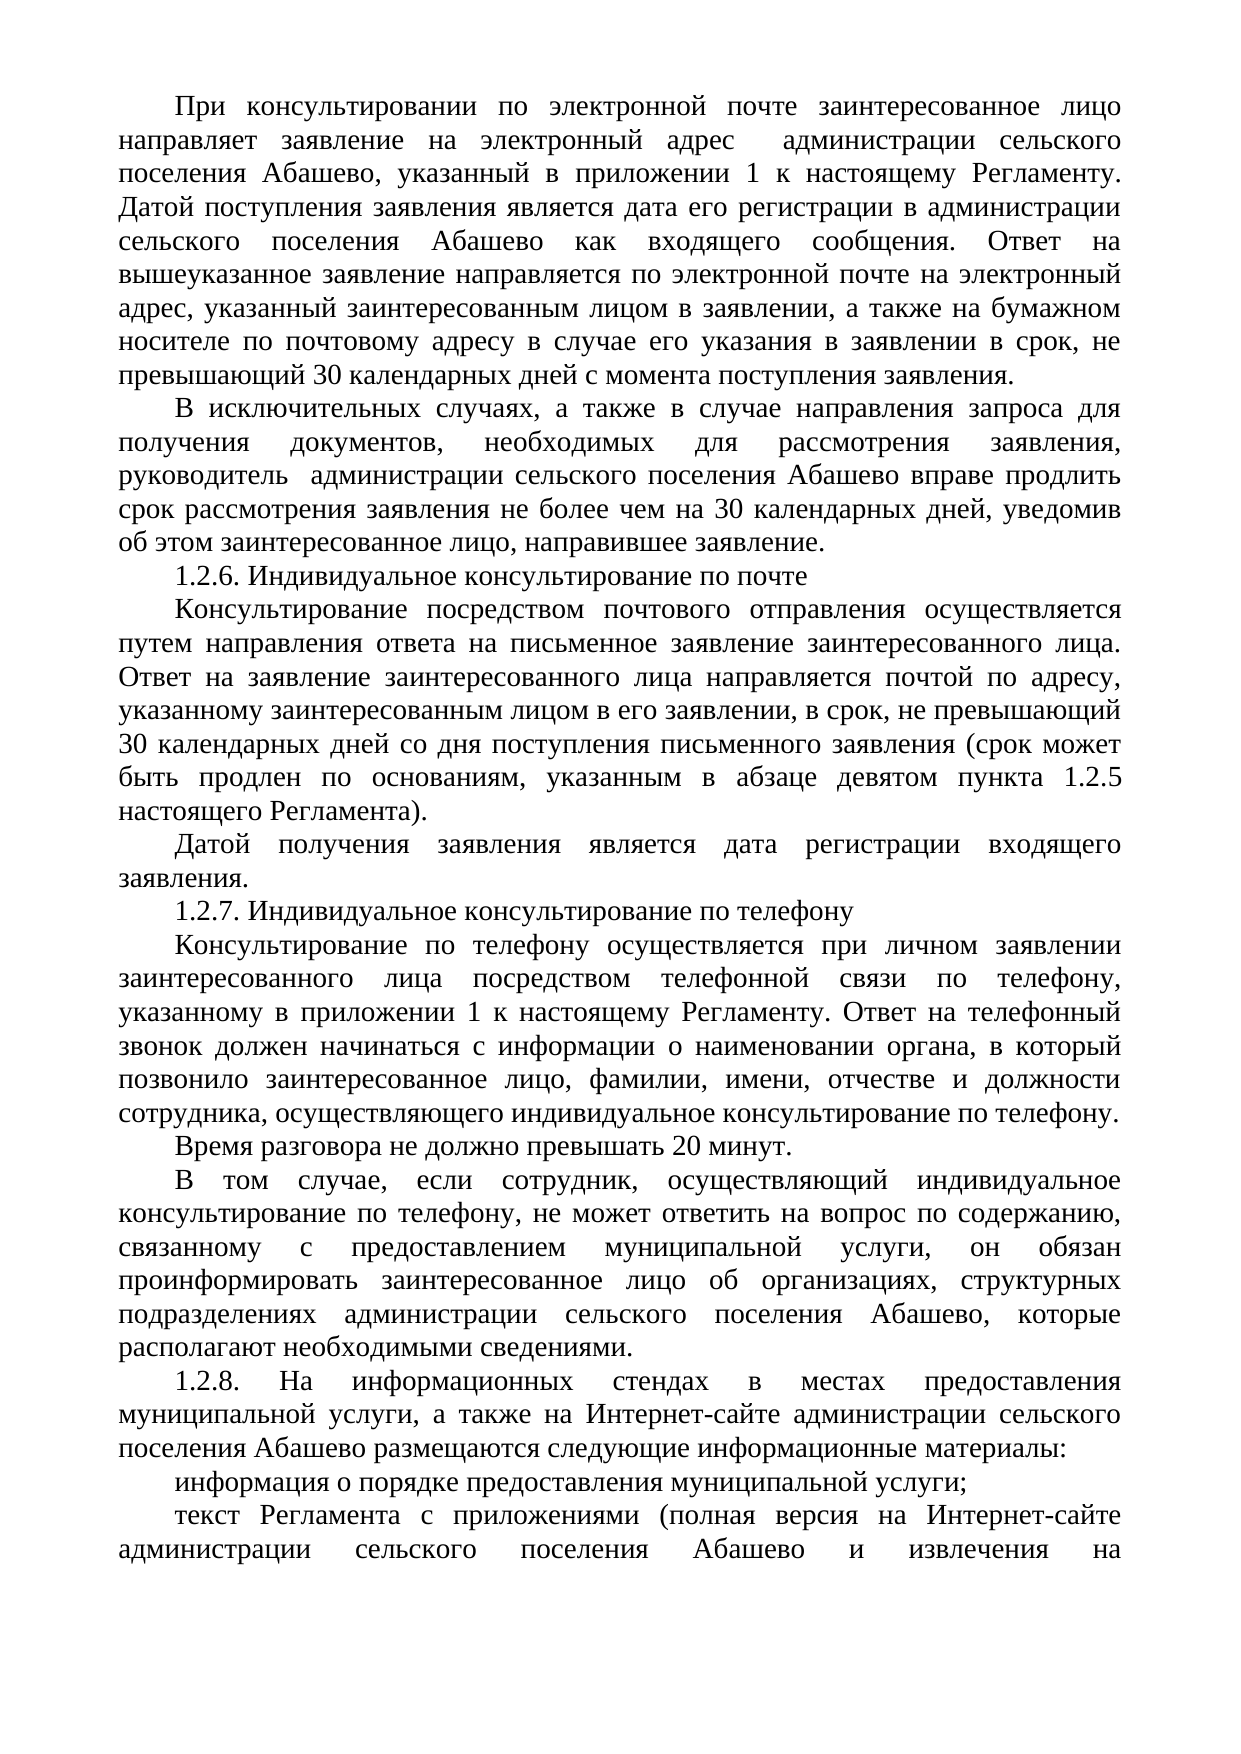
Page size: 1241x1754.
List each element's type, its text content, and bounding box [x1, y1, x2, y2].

text Консультирование посредством почтового отправления осуществляется путем направления ответа на письменное заявление заинтересованного лица. Ответ на заявление заинтересованного лица направляется почтой по адресу, указанному заинтересованным лицом в его заявлении, в срок, не превышающий 30 календарных дней со дня поступления письменного заявления (срок может быть продлен по основаниям, указанным в абзаце девятом пункта 1.2.5 настоящего Регламента). [118, 592, 1122, 826]
text Консультирование по телефону осуществляется при личном заявлении заинтересованного лица посредством телефонной связи по телефону, указанному в приложении 1 к настоящему Регламенту. Ответ на телефонный звонок должен начинаться с информации о наименовании органа, в который позвонило заинтересованное лицо, фамилии, имени, отчестве и должности сотрудника, осуществляющего индивидуальное консультирование по телефону. [118, 927, 1122, 1128]
text 1.2.7. Индивидуальное консультирование по телефону [118, 893, 1122, 927]
text информация о порядке предоставления муниципальной услуги; [118, 1464, 1122, 1497]
text Датой получения заявления является дата регистрации входящего заявления. [118, 826, 1122, 893]
text При консультировании по электронной почте заинтересованное лицо направляет заявление на электронный адрес администрации сельского поселения Абашево, указанный в приложении 1 к настоящему Регламенту. Датой поступления заявления является дата его регистрации в администрации сельского поселения Абашево как входящего сообщения. Ответ на вышеуказанное заявление направляется по электронной почте на электронный адрес, указанный заинтересованным лицом в заявлении, а также на бумажном носителе по почтовому адресу в случае его указания в заявлении в срок, не превышающий 30 календарных дней с момента поступления заявления. [118, 88, 1122, 390]
text 1.2.6. Индивидуальное консультирование по почте [118, 558, 1122, 592]
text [118, 1497, 1122, 1564]
text В том случае, если сотрудник, осуществляющий индивидуальное консультирование по телефону, не может ответить на вопрос по содержанию, связанному с предоставлением муниципальной услуги, он обязан проинформировать заинтересованное лицо об организациях, структурных подразделениях администрации сельского поселения Абашево, которые располагают необходимыми сведениями. [118, 1162, 1122, 1363]
text Время разговора не должно превышать 20 минут. [118, 1128, 1122, 1162]
text В исключительных случаях, а также в случае направления запроса для получения документов, необходимых для рассмотрения заявления, руководитель администрации сельского поселения Абашево вправе продлить срок рассмотрения заявления не более чем на 30 календарных дней, уведомив об этом заинтересованное лицо, направившее заявление. [118, 390, 1122, 558]
text 1.2.8. На информационных стендах в местах предоставления муниципальной услуги, а также на Интернет-сайте администрации сельского поселения Абашево размещаются следующие информационные материалы: [118, 1363, 1122, 1464]
